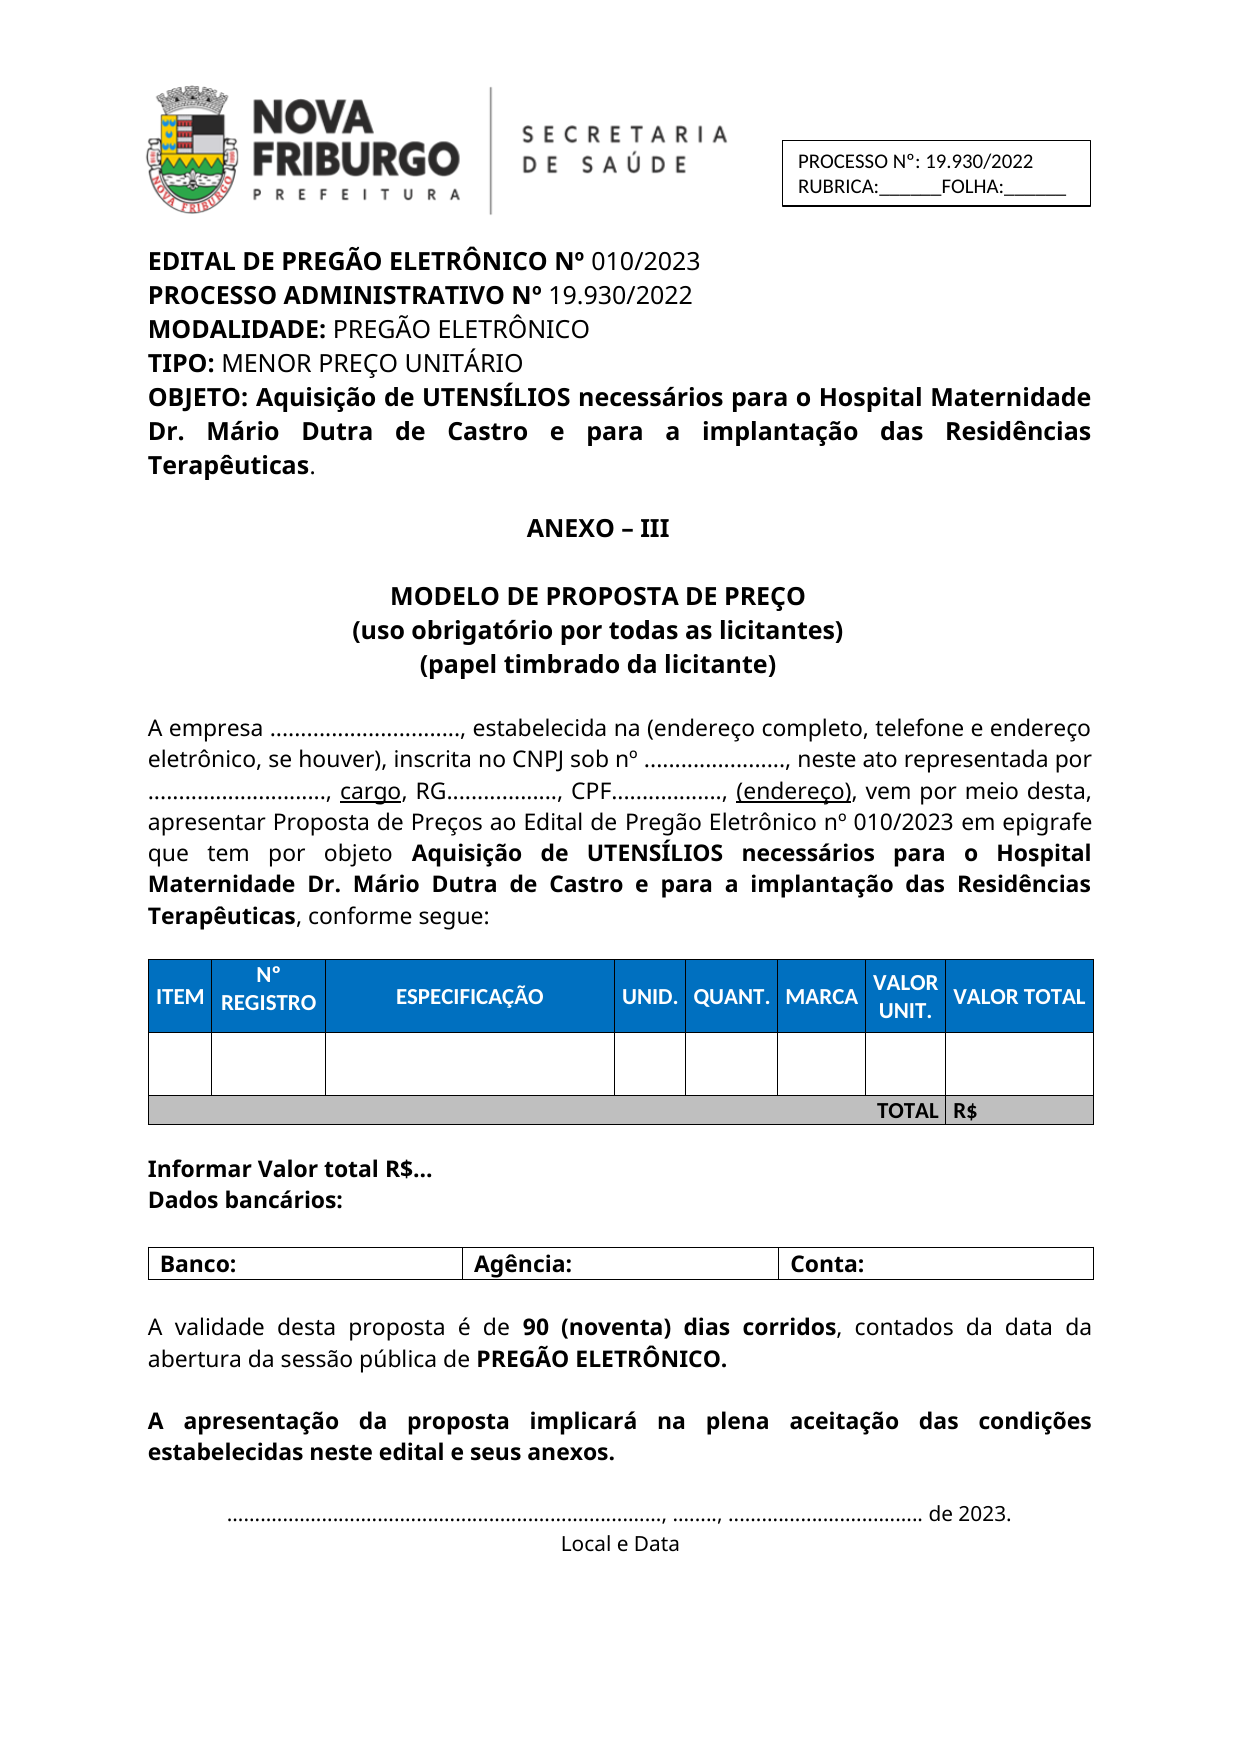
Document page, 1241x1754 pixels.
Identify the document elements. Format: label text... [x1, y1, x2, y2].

table_header MARCA [778, 960, 865, 1032]
text MODALIDADE: PREGÃO ELETRÔNICO [148, 311, 1092, 346]
table_cell [778, 1033, 865, 1095]
text ANEXO – III [103, 511, 1092, 544]
text EDITAL DE PREGÃO ELETRÔNICO Nº 010/2023 [148, 243, 1092, 277]
text (papel timbrado da licitante) [103, 647, 1092, 681]
text Informar Valor total R$... [148, 1153, 1092, 1184]
table_header Agência: [463, 1248, 778, 1279]
table_header ITEM [149, 960, 211, 1032]
table_header Conta: [779, 1248, 1093, 1279]
table_header VALOR TOTAL [946, 960, 1093, 1032]
table_header VALOR UNIT. [866, 960, 945, 1032]
table_cell R$ [946, 1096, 1093, 1124]
text TIPO: MENOR PREÇO UNITÁRIO [148, 346, 1092, 379]
text A apresentação da proposta implicará na plena aceitação das condições estabelecidas neste edital e seus anexos. [148, 1405, 1092, 1467]
picture [134, 75, 744, 229]
table_header Banco: [149, 1248, 462, 1279]
text (uso obrigatório por todas as licitantes) [103, 613, 1092, 647]
list A empresa ..............................., estabelecida na (endereço completo, telefone e endereço eletrônico, se houver), inscrita no CNPJ sob nº ......................., neste ato representada por ............................., cargo, RG.................., CPF.................., (endereço), vem por meio desta, apresentar Proposta de Preços ao Edital de Pregão Eletrônico nº 010/2023 em epigrafe que tem por objeto Aquisição de UTENSÍLIOS necessários para o Hospital Maternidade Dr. Mário Dutra de Castro e para a implantação das Residências Terapêuticas, conforme segue: [148, 712, 1092, 931]
table_header Nº REGISTRO [212, 960, 325, 1032]
table_cell TOTAL [149, 1096, 945, 1124]
table_cell [866, 1033, 945, 1095]
table_cell [686, 1033, 777, 1095]
text Local e Data [148, 1528, 1092, 1557]
table_header UNID. [615, 960, 685, 1032]
text Modelo de proposta DE PREÇO [103, 579, 1092, 613]
text PROCESSO ADMINISTRATIVO Nº 19.930/2022 [148, 277, 1092, 311]
text A validade desta proposta é de 90 (noventa) dias corridos, contados da data da abertura da sessão pública de PREGÃO ELETRÔNICO. [148, 1311, 1092, 1374]
text .............................................................................., ........, ................................... de 2023. [148, 1499, 1092, 1528]
table_cell [615, 1033, 685, 1095]
table_cell [149, 1033, 211, 1095]
table_cell [946, 1033, 1093, 1095]
text OBJETO: Aquisição de UTENSÍLIOS necessários para o Hospital Maternidade Dr. Mário Dutra de Castro e para a implantação das Residências Terapêuticas. [148, 379, 1092, 482]
table_header ESPECIFICAÇÃO [326, 960, 614, 1032]
table_cell [326, 1033, 614, 1095]
table_header QUANT. [686, 960, 777, 1032]
text Dados bancários: [148, 1184, 1092, 1215]
table_cell [212, 1033, 325, 1095]
